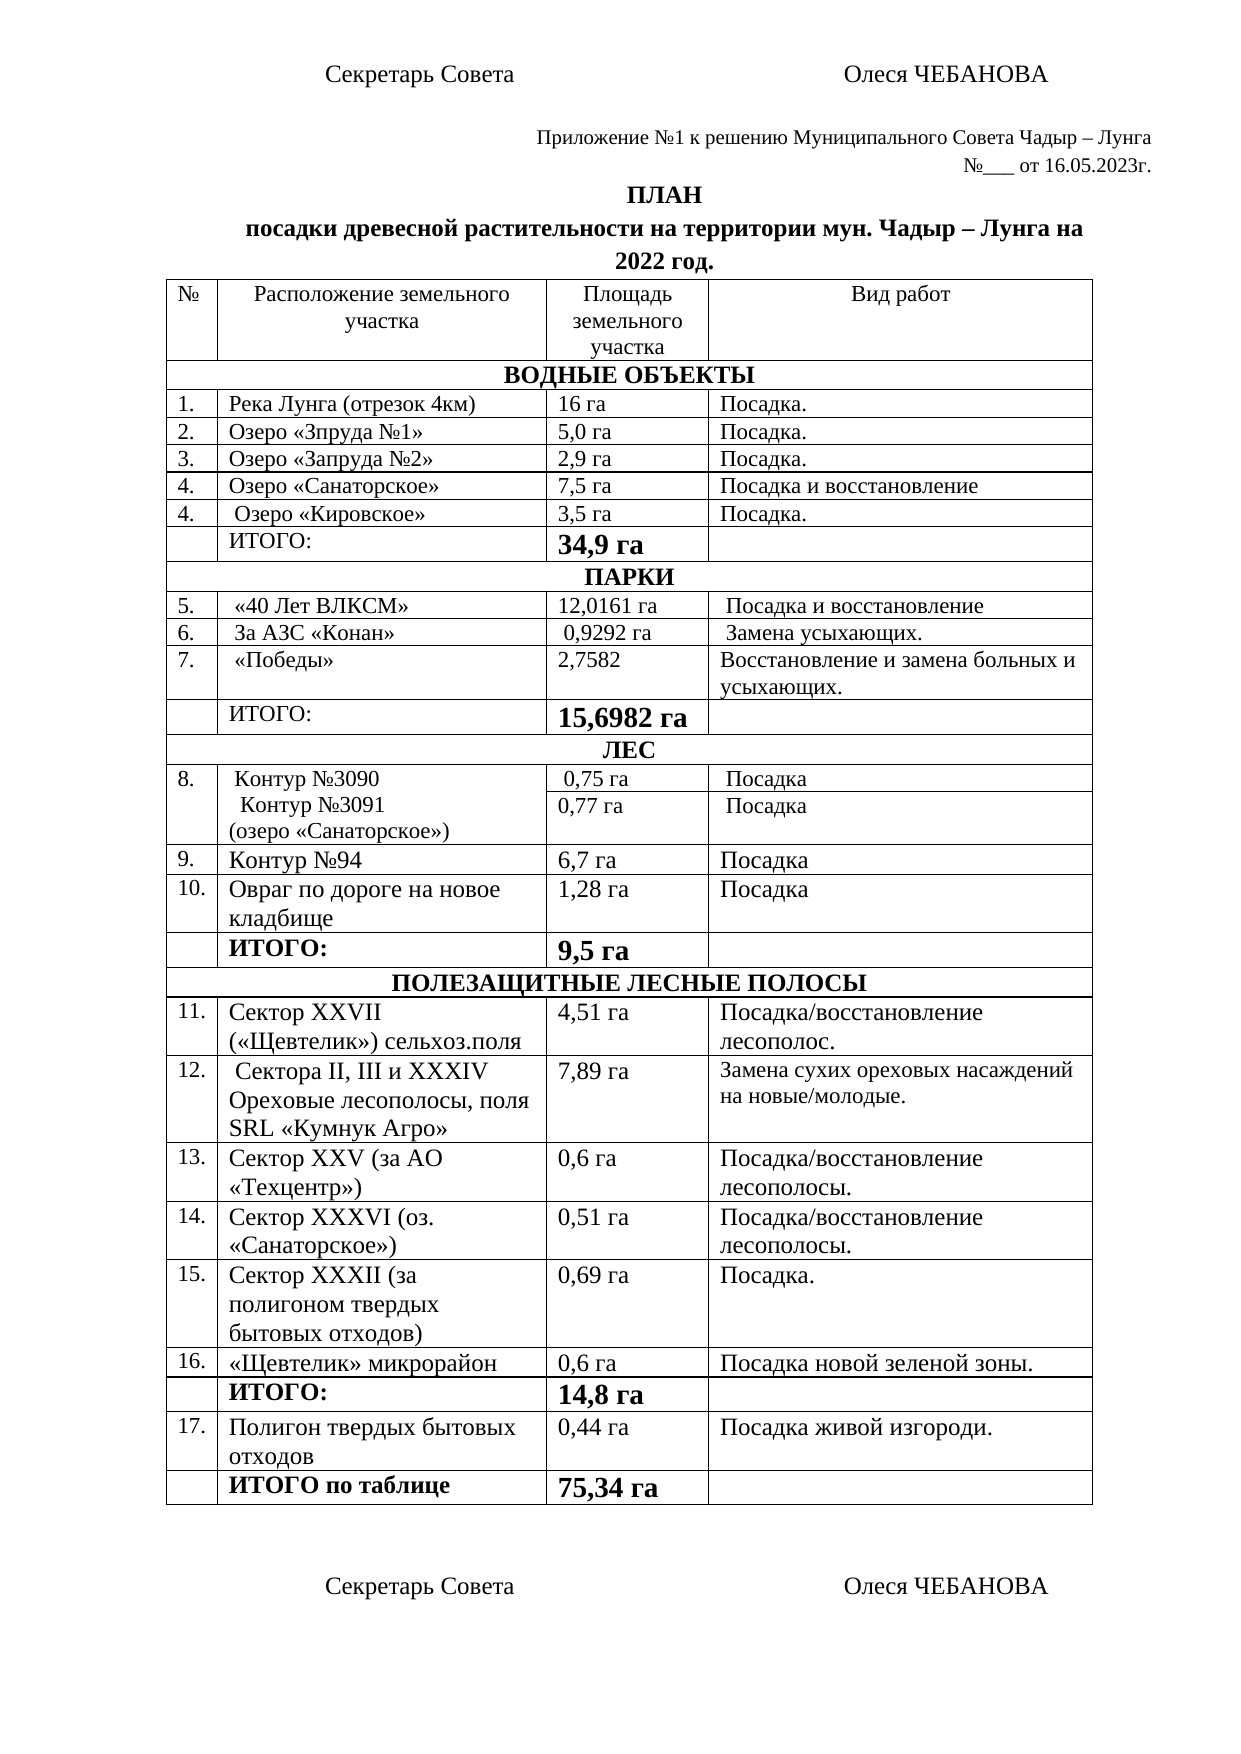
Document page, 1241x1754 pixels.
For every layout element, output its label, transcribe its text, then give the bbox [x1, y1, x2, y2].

table_cell [709, 1471, 1092, 1504]
table_cell Посадка. [709, 445, 1092, 471]
table_cell Посадка новой зеленой зоны. [709, 1348, 1092, 1376]
table_cell 6. [167, 619, 217, 645]
text Секретарь Совета Олеся ЧЕБАНОВА [251, 59, 1152, 88]
table_cell 5. [167, 592, 217, 618]
table_cell ВОДНЫЕ ОБЪЕКТЫ [167, 361, 1092, 389]
table_cell Посадка и восстановление [709, 473, 1092, 499]
table_cell 0,69 га [547, 1260, 708, 1347]
table_cell Посадка [709, 765, 1092, 791]
table_cell 0,9292 га [547, 619, 708, 645]
table_cell 75,34 га [547, 1471, 708, 1504]
table_cell Сектор XXXVI (оз. «Санаторское») [218, 1202, 546, 1259]
table_cell Озеро «Запруда №2» [218, 445, 546, 471]
table_cell 0,44 га [547, 1412, 708, 1469]
table_cell Посадка [709, 845, 1092, 873]
table_cell [709, 1378, 1092, 1411]
table_cell ПАРКИ [167, 562, 1092, 591]
table_cell «Победы» [218, 646, 546, 699]
table_cell ЛЕС [167, 735, 1092, 763]
table_cell Посадка [709, 792, 1092, 844]
table_cell Сектор XXXII (за полигоном твердых бытовых отходов) [218, 1260, 546, 1347]
table_cell «40 Лет ВЛКСМ» [218, 592, 546, 618]
table_cell Сектор XXVII («Щевтелик») сельхоз.поля [218, 998, 546, 1055]
table_header № [167, 280, 217, 359]
table_cell 2,7582 [547, 646, 708, 699]
table_cell ПОЛЕЗАЩИТНЫЕ ЛЕСНЫЕ ПОЛОСЫ [167, 968, 1092, 996]
text Секретарь Совета Олеся ЧЕБАНОВА [251, 1571, 1152, 1600]
table_cell Контур №94 [218, 845, 546, 873]
table_cell Замена усыхающих. [709, 619, 1092, 645]
table_cell За АЗС «Конан» [218, 619, 546, 645]
table_cell ИТОГО: [218, 527, 546, 561]
table_cell [167, 933, 217, 967]
table_cell 4. [167, 500, 217, 526]
table_cell 15,6982 га [547, 700, 708, 734]
table_header Площадь земельного участка [547, 280, 708, 359]
table_cell 16. [167, 1348, 217, 1376]
table_cell 14,8 га [547, 1378, 708, 1411]
table_cell Озеро «Кировское» [218, 500, 546, 526]
table_cell 6,7 га [547, 845, 708, 873]
table_cell Овраг по дороге на новое кладбище [218, 875, 546, 932]
text Приложение №1 к решению Муниципального Совета Чадыр – Лунга [177, 125, 1152, 149]
table_cell Посадка. [709, 390, 1092, 417]
table_cell 16 га [547, 390, 708, 417]
table_cell 3. [167, 445, 217, 471]
table_cell 13. [167, 1143, 217, 1201]
table_cell 15. [167, 1260, 217, 1347]
table_cell 0,6 га [547, 1143, 708, 1201]
table_cell 34,9 га [547, 527, 708, 561]
table_cell [709, 933, 1092, 967]
table_cell 7. [167, 646, 217, 699]
table_cell 5,0 га [547, 418, 708, 444]
text №___ от 16.05.2023г. [177, 153, 1152, 177]
table_cell 12. [167, 1056, 217, 1142]
table_cell ИТОГО по таблице [218, 1471, 546, 1504]
text 2022 год. [177, 246, 1152, 275]
table_cell 1,28 га [547, 875, 708, 932]
table_cell 0,6 га [547, 1348, 708, 1376]
table_cell «Щевтелик» микрорайон [218, 1348, 546, 1376]
table_cell Посадка/восстановление лесополос. [709, 998, 1092, 1055]
table_cell 9,5 га [547, 933, 708, 967]
table_cell Озеро «Зпруда №1» [218, 418, 546, 444]
table_cell 11. [167, 998, 217, 1055]
table_cell 0,51 га [547, 1202, 708, 1259]
table_cell Посадка. [709, 418, 1092, 444]
table_cell 12,0161 га [547, 592, 708, 618]
table_cell Посадка и восстановление [709, 592, 1092, 618]
table_cell [167, 1471, 217, 1504]
table_cell ИТОГО: [218, 1378, 546, 1411]
table_cell 4. [167, 473, 217, 499]
table_cell [167, 1378, 217, 1411]
table_cell 2. [167, 418, 217, 444]
table_cell Контур №3090 Контур №3091 (озеро «Санаторское») [218, 765, 546, 844]
table_cell Посадка/восстановление лесополосы. [709, 1202, 1092, 1259]
table_cell 1. [167, 390, 217, 417]
table_cell 4,51 га [547, 998, 708, 1055]
text ПЛАН [177, 180, 1152, 209]
table_cell Река Лунга (отрезок 4км) [218, 390, 546, 417]
table_header Расположение земельного участка [218, 280, 546, 359]
table_cell 0,77 га [547, 792, 708, 844]
table_header Вид работ [709, 280, 1092, 359]
table_cell 9. [167, 845, 217, 873]
table_cell [709, 527, 1092, 561]
table_cell Замена сухих ореховых насаждений на новые/молодые. [709, 1056, 1092, 1142]
table_cell Посадка. [709, 500, 1092, 526]
table_cell Сектора II, III и XXXIV Ореховые лесополосы, поля SRL «Кумнук Агро» [218, 1056, 546, 1142]
table_cell 0,75 га [547, 765, 708, 791]
table_cell Восстановление и замена больных и усыхающих. [709, 646, 1092, 699]
table_cell 10. [167, 875, 217, 932]
table_cell ИТОГО: [218, 933, 546, 967]
table_cell [709, 700, 1092, 734]
table_cell Полигон твердых бытовых отходов [218, 1412, 546, 1469]
table_cell Сектор XXV (за АО «Техцентр») [218, 1143, 546, 1201]
table_cell Посадка [709, 875, 1092, 932]
table_cell 14. [167, 1202, 217, 1259]
table_cell ИТОГО: [218, 700, 546, 734]
text посадки древесной растительности на территории мун. Чадыр – Лунга на [177, 213, 1152, 242]
table_cell Посадка/восстановление лесополосы. [709, 1143, 1092, 1201]
table_cell Озеро «Санаторское» [218, 473, 546, 499]
table_cell Посадка живой изгороди. [709, 1412, 1092, 1469]
table_cell 2,9 га [547, 445, 708, 471]
table_cell 7,5 га [547, 473, 708, 499]
table_cell Посадка. [709, 1260, 1092, 1347]
table_cell [167, 527, 217, 561]
table_cell 3,5 га [547, 500, 708, 526]
table_cell 8. [167, 765, 217, 844]
table_cell [167, 700, 217, 734]
table_cell 7,89 га [547, 1056, 708, 1142]
table_cell 17. [167, 1412, 217, 1469]
